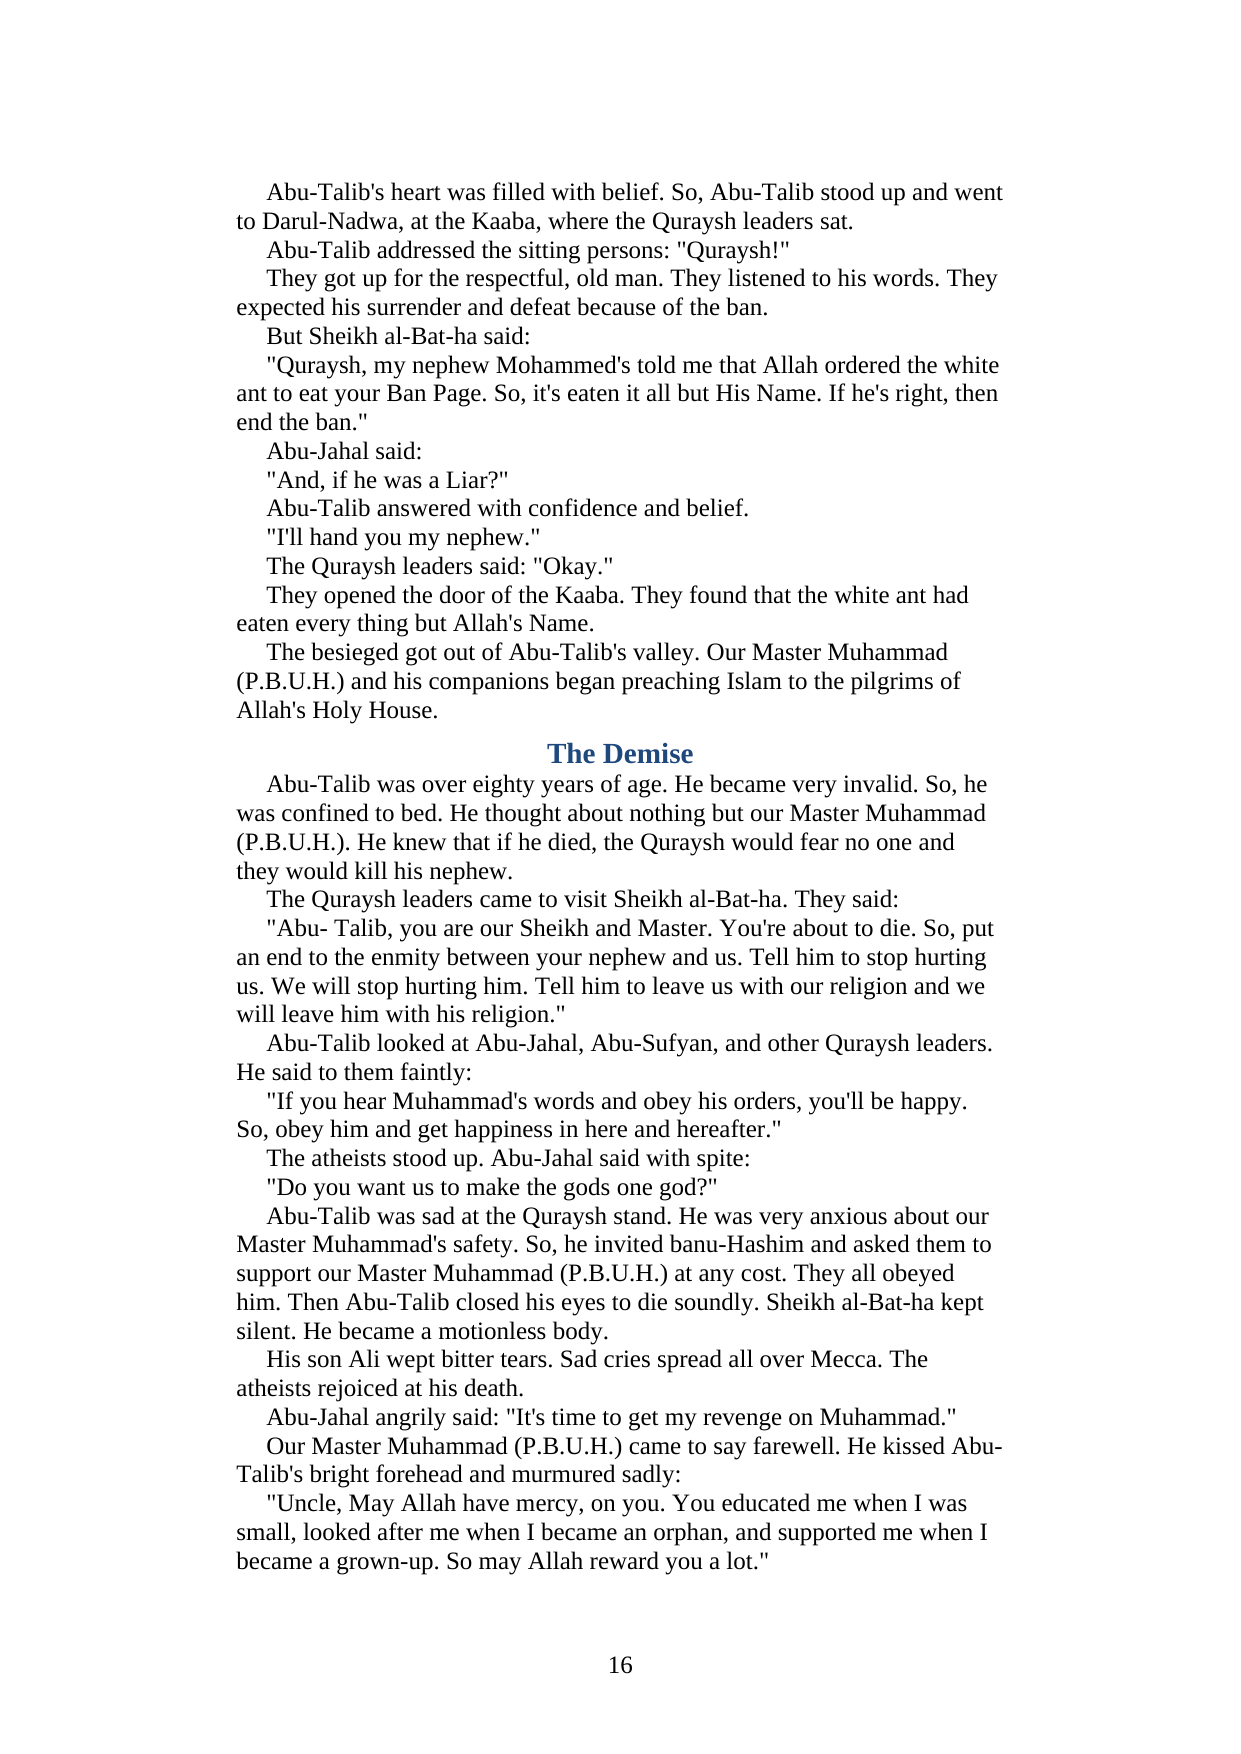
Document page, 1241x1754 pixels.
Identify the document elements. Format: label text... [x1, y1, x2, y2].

text His son Ali wept bitter tears. Sad cries spread all over Mecca. The atheists rejoiced at his death. [236, 1344, 1004, 1402]
text Abu-Talib answered with confidence and belief. [236, 493, 1004, 522]
text They opened the door of the Kaaba. They found that the white ant had eaten every thing but Allah's Name. [236, 580, 1004, 637]
text Abu-Talib addressed the sitting persons: "Quraysh!" [236, 235, 1004, 263]
text Abu-Jahal said: [236, 436, 1004, 465]
text "Do you want us to make the gods one god?" [236, 1172, 1004, 1201]
text The Quraysh leaders said: "Okay." [236, 551, 1004, 580]
text The atheists stood up. Abu-Jahal said with spite: [236, 1143, 1004, 1172]
subtitle The Demise [236, 736, 1004, 769]
text The besieged got out of Abu-Talib's valley. Our Master Muhammad (P.B.U.H.) and his companions began preaching Islam to the pilgrims of Allah's Holy House. [236, 637, 1004, 723]
text Our Master Muhammad (P.B.U.H.) came to say farewell. He kissed Abu-Talib's bright forehead and murmured sadly: [236, 1431, 1004, 1488]
text Abu-Talib looked at Abu-Jahal, Abu-Sufyan, and other Quraysh leaders. He said to them faintly: [236, 1028, 1004, 1086]
text Abu-Jahal angrily said: "It's time to get my revenge on Muhammad." [236, 1402, 1004, 1431]
text "If you hear Muhammad's words and obey his orders, you'll be happy. So, obey him and get happiness in here and hereafter." [236, 1086, 1004, 1143]
text "Uncle, May Allah have mercy, on you. You educated me when I was small, looked after me when I became an orphan, and supported me when I became a grown-up. So may Allah reward you a lot." [236, 1488, 1004, 1574]
text "Quraysh, my nephew Mohammed's told me that Allah ordered the white ant to eat your Ban Page. So, it's eaten it all but His Name. If he's right, then end the ban." [236, 350, 1004, 436]
text But Sheikh al-Bat-ha said: [236, 321, 1004, 350]
text Abu-Talib's heart was filled with belief. So, Abu-Talib stood up and went to Darul-Nadwa, at the Kaaba, where the Quraysh leaders sat. [236, 177, 1004, 235]
text "I'll hand you my nephew." [236, 522, 1004, 551]
text The Quraysh leaders came to visit Sheikh al-Bat-ha. They said: [236, 884, 1004, 913]
text Abu-Talib was sad at the Quraysh stand. He was very anxious about our Master Muhammad's safety. So, he invited banu-Hashim and asked them to support our Master Muhammad (P.B.U.H.) at any cost. They all obeyed him. Then Abu-Talib closed his eyes to die soundly. Sheikh al-Bat-ha kept silent. He became a motionless body. [236, 1201, 1004, 1344]
text "Abu- Talib, you are our Sheikh and Master. You're about to die. So, put an end to the enmity between your nephew and us. Tell him to stop hurting us. We will stop hurting him. Tell him to leave us with our religion and we will leave him with his religion." [236, 913, 1004, 1028]
text Abu-Talib was over eighty years of age. He became very invalid. So, he was confined to bed. He thought about nothing but our Master Muhammad (P.B.U.H.). He knew that if he died, the Quraysh would fear no one and they would kill his nephew. [236, 769, 1004, 884]
text They got up for the respectful, old man. They listened to his words. They expected his surrender and defeat because of the ban. [236, 263, 1004, 321]
text "And, if he was a Liar?" [236, 465, 1004, 493]
